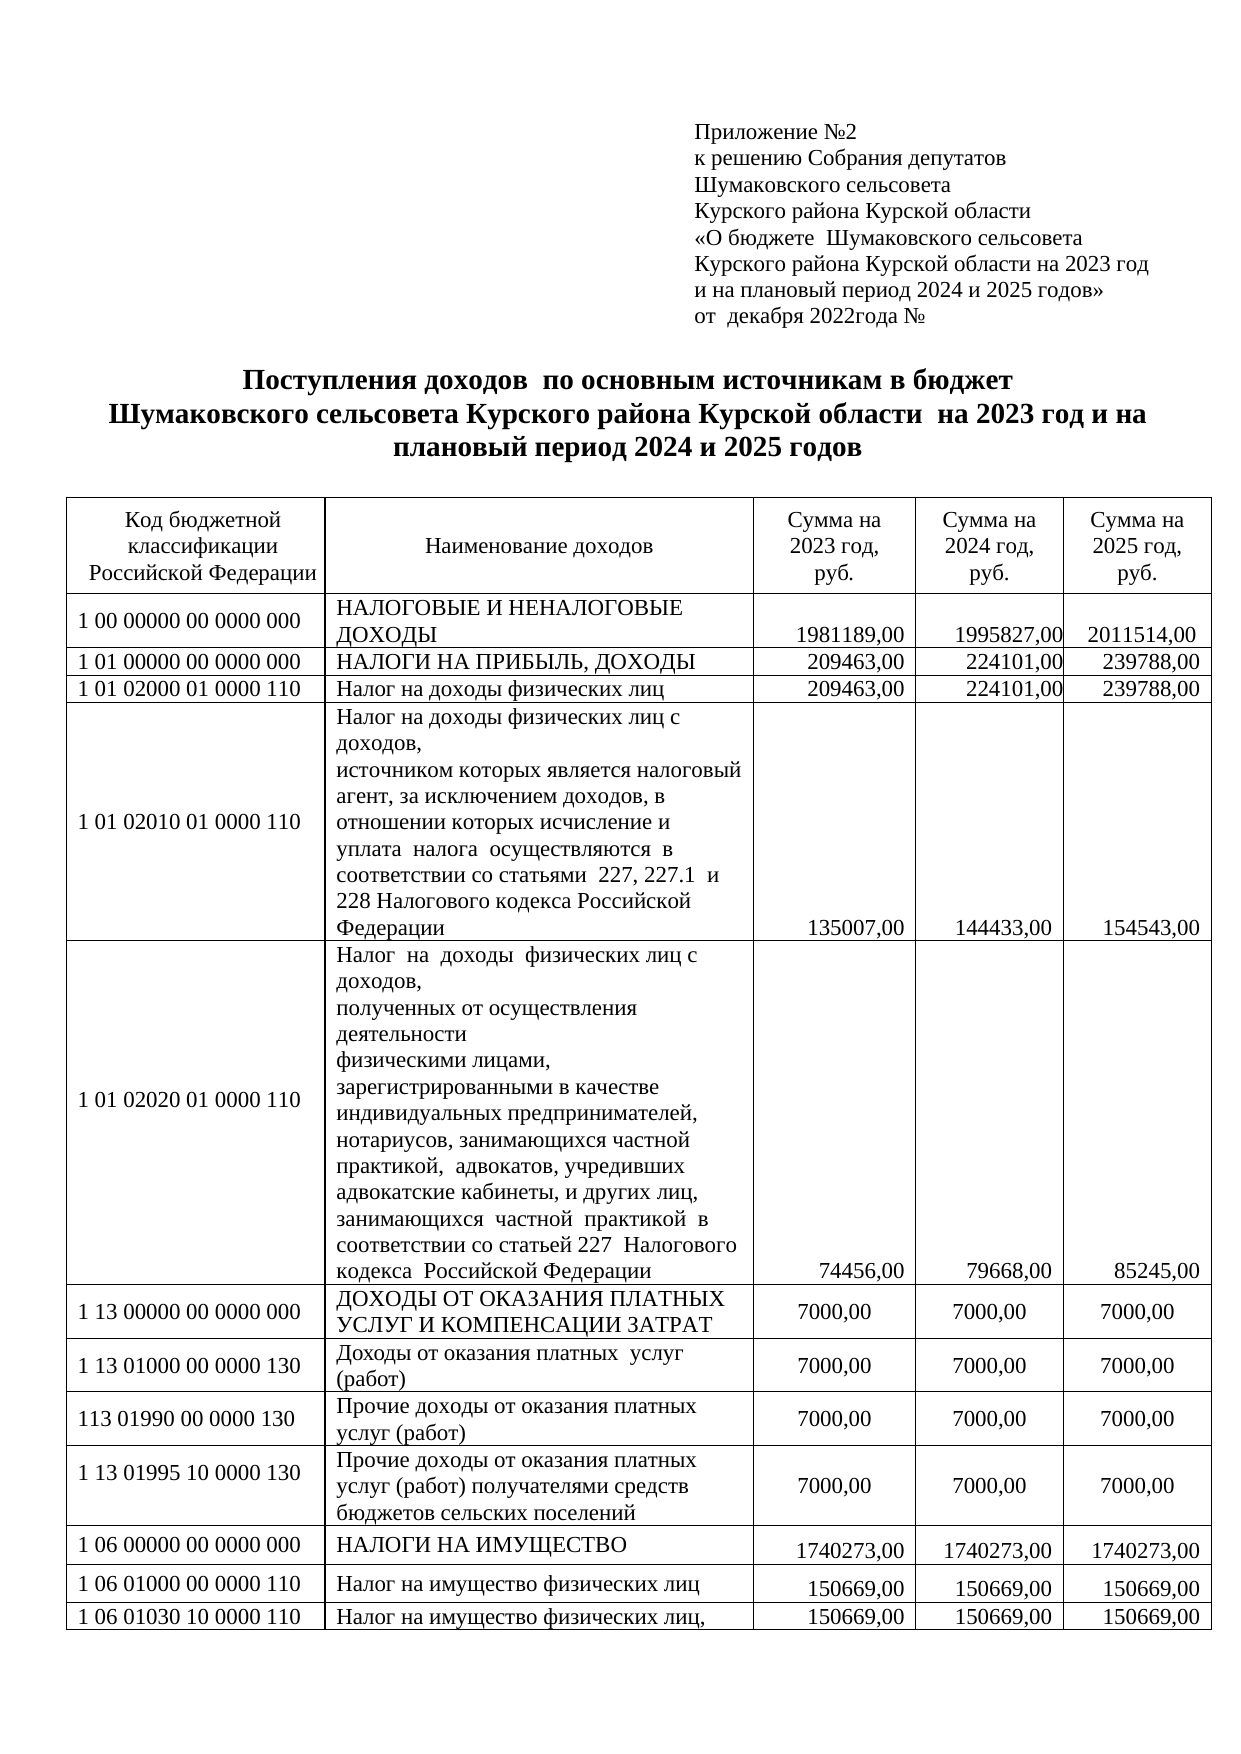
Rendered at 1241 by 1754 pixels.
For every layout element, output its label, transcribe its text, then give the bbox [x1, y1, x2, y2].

text Поступления доходов по основным источникам в бюджет [103, 362, 1152, 396]
table_header Наименование доходов [326, 498, 753, 593]
table_cell 7000,00 [754, 1446, 915, 1525]
text «О бюджете Шумаковского сельсовета [694, 223, 1152, 250]
table_cell 7000,00 [1064, 1285, 1211, 1337]
table_cell Налог на доходы физических лиц с доходов, полученных от осуществления деятельности физическими лицами, зарегистрированными в качестве индивидуальных предпринимателей, нотариусов, занимающихся частной практикой, адвокатов, учредивших адвокатские кабинеты, и других лиц, занимающихся частной практикой в соответствии со статьей 227 Налогового кодекса Российской Федерации [326, 941, 753, 1284]
text от декабря 2022года № [694, 303, 1204, 329]
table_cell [326, 1603, 753, 1629]
table_cell 150669,00 [754, 1603, 915, 1629]
table_cell 79668,00 [916, 941, 1063, 1284]
table_cell 150669,00 [916, 1565, 1063, 1602]
table_cell 7000,00 [1064, 1339, 1211, 1391]
table_cell 85245,00 [1064, 941, 1211, 1284]
table_cell 1 13 00000 00 0000 000 [67, 1285, 324, 1337]
table_cell 1 13 01995 10 0000 130 [67, 1446, 324, 1525]
table_cell ДОХОДЫ ОТ ОКАЗАНИЯ ПЛАТНЫХ УСЛУГ И КОМПЕНСАЦИИ ЗАТРАТ [326, 1285, 753, 1337]
table_cell 113 01990 00 0000 130 [67, 1392, 324, 1445]
table_header Сумма на 2024 год, руб. [916, 498, 1063, 593]
table_cell 209463,00 [754, 676, 915, 702]
table_cell 150669,00 [916, 1603, 1063, 1629]
table_cell 1740273,00 [1064, 1526, 1211, 1563]
table_cell 7000,00 [754, 1392, 915, 1445]
table_cell Налог на доходы физических лиц [326, 676, 753, 702]
table_cell 1995827,00 [916, 594, 1063, 647]
table_cell 1 01 02000 01 0000 110 [67, 676, 324, 702]
table_cell НАЛОГИ НА ИМУЩЕСТВО [326, 1526, 753, 1563]
table_cell 239788,00 [1064, 648, 1211, 674]
table_cell НАЛОГИ НА ПРИБЫЛЬ, ДОХОДЫ [326, 648, 753, 674]
table_cell Налог на имущество физических лиц [326, 1565, 753, 1602]
table_cell Налог на доходы физических лиц с доходов, источником которых является налоговый агент, за исключением доходов, в отношении которых исчисление и уплата налога осуществляются в соответствии со статьями 227, 227.1 и 228 Налогового кодекса Российской Федерации [326, 703, 753, 940]
table_cell 144433,00 [916, 703, 1063, 940]
table_header Сумма на 2025 год, руб. [1064, 498, 1211, 593]
table_cell 1 01 02020 01 0000 110 [67, 941, 324, 1284]
table_cell 1 06 01030 10 0000 110 [67, 1603, 324, 1629]
table_cell 7000,00 [754, 1339, 915, 1391]
table_cell 135007,00 [754, 703, 915, 940]
table_cell 1981189,00 [754, 594, 915, 647]
table_cell Прочие доходы от оказания платных услуг (работ) [326, 1392, 753, 1445]
table_cell 1 00 00000 00 0000 000 [67, 594, 324, 647]
text Курского района Курской области [694, 197, 1152, 223]
text Курского района Курской области на 2023 год и на плановый период 2024 и 2025 годов» [694, 250, 1152, 303]
table_cell 7000,00 [916, 1339, 1063, 1391]
table_cell 7000,00 [754, 1285, 915, 1337]
text Шумаковского сельсовета Курского района Курской области на 2023 год и на плановый период 2024 и 2025 годов [103, 396, 1152, 463]
table_cell 209463,00 [754, 648, 915, 674]
text к решению Собрания депутатов Шумаковского сельсовета [694, 144, 1152, 197]
table_cell 239788,00 [1064, 676, 1211, 702]
table_cell Прочие доходы от оказания платных услуг (работ) получателями средств бюджетов сельских поселений [326, 1446, 753, 1525]
table_cell 154543,00 [1064, 703, 1211, 940]
table_cell 2011514,00 [1064, 594, 1211, 647]
table_cell 224101,00 [916, 648, 1063, 674]
table_cell 150669,00 [754, 1565, 915, 1602]
table_header Код бюджетной классификации Российской Федерации [67, 498, 324, 593]
table_cell 7000,00 [916, 1285, 1063, 1337]
table_cell НАЛОГОВЫЕ И НЕНАЛОГОВЫЕ ДОХОДЫ [326, 594, 753, 647]
table_cell 1 01 00000 00 0000 000 [67, 648, 324, 674]
table_cell 1 13 01000 00 0000 130 [67, 1339, 324, 1391]
table_cell 7000,00 [916, 1446, 1063, 1525]
table_cell 7000,00 [1064, 1392, 1211, 1445]
table_cell 224101,00 [916, 676, 1063, 702]
table_cell 1 01 02010 01 0000 110 [67, 703, 324, 940]
table_cell 150669,00 [1064, 1603, 1211, 1629]
text Приложение №2 [694, 118, 1152, 144]
table_cell 74456,00 [754, 941, 915, 1284]
table_cell 1 06 00000 00 0000 000 [67, 1526, 324, 1563]
table_cell 150669,00 [1064, 1565, 1211, 1602]
table_header Сумма на 2023 год, руб. [754, 498, 915, 593]
table_cell Доходы от оказания платных услуг (работ) [326, 1339, 753, 1391]
table_cell 1740273,00 [754, 1526, 915, 1563]
table_cell 1740273,00 [916, 1526, 1063, 1563]
table_cell 7000,00 [916, 1392, 1063, 1445]
table_cell 7000,00 [1064, 1446, 1211, 1525]
table_cell 1 06 01000 00 0000 110 [67, 1565, 324, 1602]
